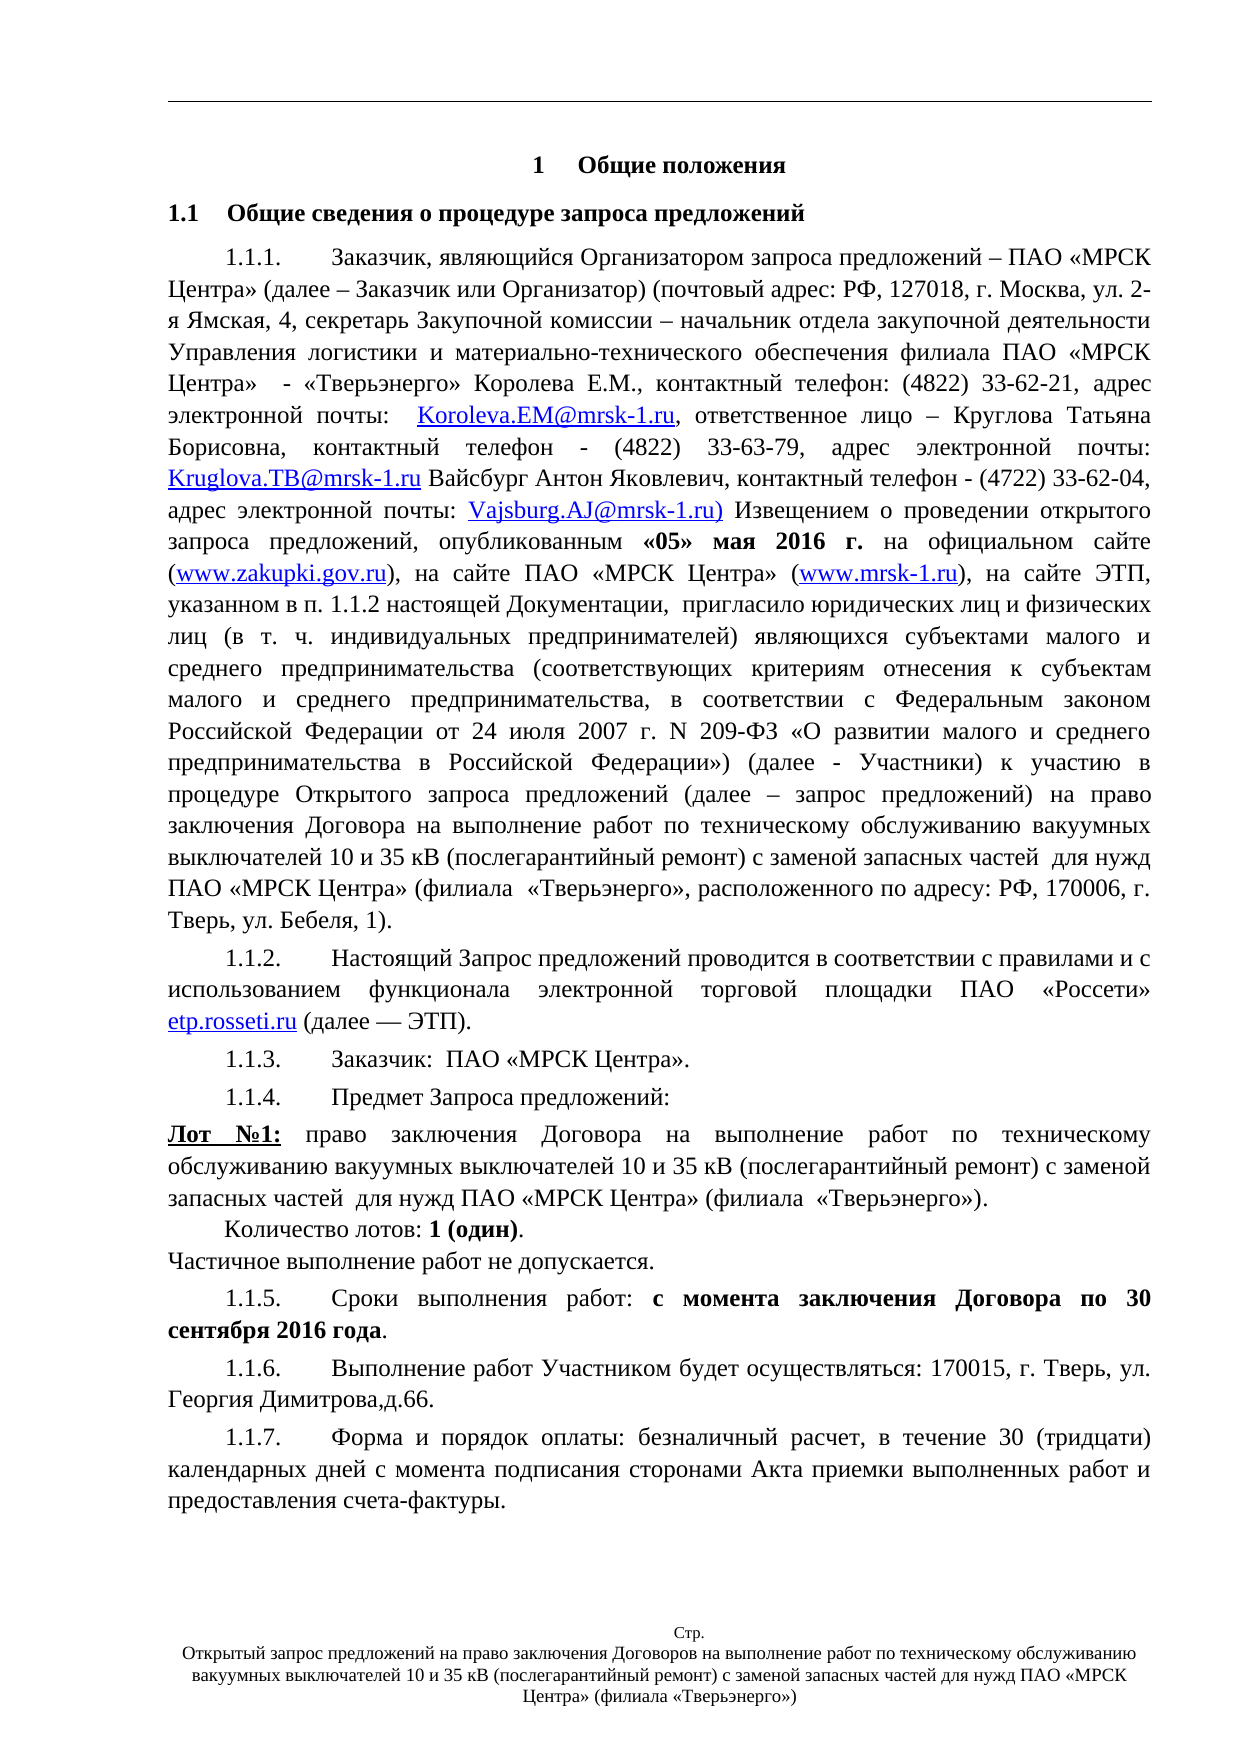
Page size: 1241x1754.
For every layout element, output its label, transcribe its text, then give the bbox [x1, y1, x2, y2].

list Форма и порядок оплаты: безналичный расчет, в течение 30 (тридцати) календарных дней с момента подписания сторонами Акта приемки выполненных работ и предоставления счета-фактуры. [168, 1422, 1152, 1514]
subtitle Общие положения [166, 150, 1152, 179]
list Частичное выполнение работ не допускается. [168, 1246, 1152, 1274]
subtitle Общие сведения о процедуре запроса предложений [168, 198, 1152, 227]
list Предмет Запроса предложений: [168, 1082, 1152, 1110]
list Заказчик: ПАО «МРСК Центра». [168, 1044, 1152, 1073]
text Количество лотов: 1 (один). [168, 1214, 1152, 1243]
text Лот №1: право заключения Договора на выполнение работ по техническому обслуживанию вакуумных выключателей 10 и 35 кВ (послегарантийный ремонт) с заменой запасных частей для нужд ПАО «МРСК Центра» (филиала «Тверьэнерго»). [168, 1119, 1152, 1211]
list Выполнение работ Участником будет осуществляться: 170015, г. Тверь, ул. Георгия Димитрова,д.66. [168, 1353, 1152, 1413]
list Настоящий Запрос предложений проводится в соответствии с правилами и с использованием функционала электронной торговой площадки ПАО «Россети» etp.rosseti.ru (далее — ЭТП). [168, 943, 1152, 1035]
list Сроки выполнения работ: с момента заключения Договора по 30 сентября 2016 года. [168, 1283, 1152, 1344]
list Заказчик, являющийся Организатором запроса предложений – ПАО «МРСК Центра» (далее – Заказчик или Организатор) (почтовый адрес: РФ, 127018, г. Москва, ул. 2-я Ямская, 4, секретарь Закупочной комиссии – начальник отдела закупочной деятельности Управления логистики и материально-технического обеспечения филиала ПАО «МРСК Центра» - «Тверьэнерго» Королева Е.М., контактный телефон: (4822) 33-62-21, адрес электронной почты: Koroleva.EM@mrsk-1.ru, ответственное лицо – Круглова Татьяна Борисовна, контактный телефон - (4822) 33-63-79, адрес электронной почты: Kruglova.TB@mrsk-1.ru Вайсбург Антон Яковлевич, контактный телефон - (4722) 33-62-04, адрес электронной почты: Vajsburg.AJ@mrsk-1.ru) Извещением о проведении открытого запроса предложений, опубликованным «05» мая 2016 г. на официальном сайте (www.zakupki.gov.ru), на сайте ПАО «МРСК Центра» (www.mrsk-1.ru), на сайте ЭТП, указанном в п. 1.1.2 настоящей Документации, пригласило юридических лиц и физических лиц (в т. ч. индивидуальных предпринимателей) являющихся субъектами малого и среднего предпринимательства (соответствующих критериям отнесения к субъектам малого и среднего предпринимательства, в соответствии с Федеральным законом Российской Федерации от 24 июля 2007 г. N 209-ФЗ «О развитии малого и среднего предпринимательства в Российской Федерации») (далее - Участники) к участию в процедуре Открытого запроса предложений (далее – запрос предложений) на право заключения Договора на выполнение работ по техническому обслуживанию вакуумных выключателей 10 и 35 кВ (послегарантийный ремонт) с заменой запасных частей для нужд ПАО «МРСК Центра» (филиала «Тверьэнерго», расположенного по адресу: РФ, 170006, г. Тверь, ул. Бебеля, 1). [168, 242, 1152, 934]
